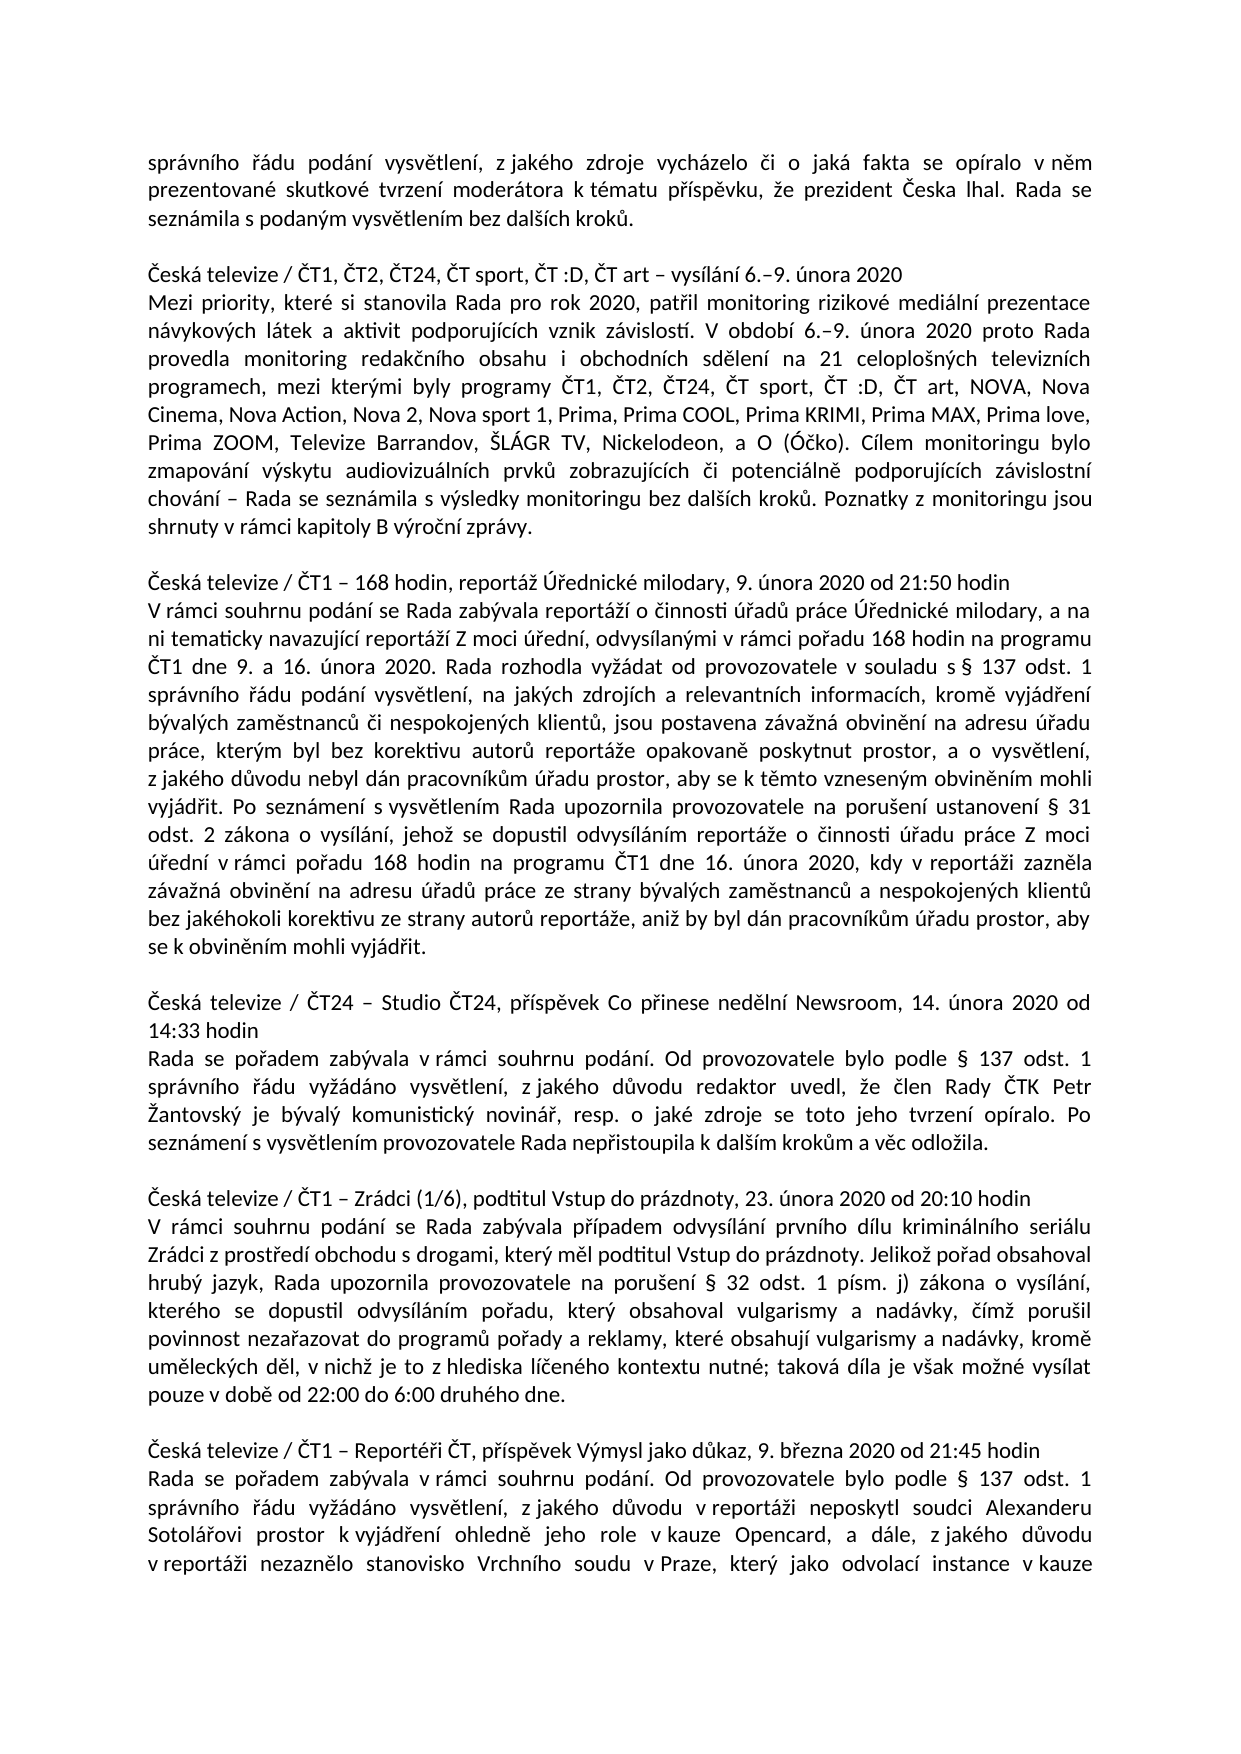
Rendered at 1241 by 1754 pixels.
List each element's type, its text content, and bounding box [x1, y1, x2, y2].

text Česká televize / ČT24 – Studio ČT24, příspěvek Co přinese nedělní Newsroom, 14. února 2020 od 14:33 hodin [148, 988, 1093, 1044]
text Česká televize / ČT1, ČT2, ČT24, ČT sport, ČT :D, ČT art – vysílání 6.–9. února 2020 [148, 260, 1093, 288]
text Mezi priority, které si stanovila Rada pro rok 2020, patřil monitoring rizikové mediální prezentace návykových látek a aktivit podporujících vznik závislostí. V období 6.–9. února 2020 proto Rada provedla monitoring redakčního obsahu i obchodních sdělení na 21 celoplošných televizních programech, mezi kterými byly programy ČT1, ČT2, ČT24, ČT sport, ČT :D, ČT art, NOVA, Nova Cinema, Nova Action, Nova 2, Nova sport 1, Prima, Prima COOL, Prima KRIMI, Prima MAX, Prima love, Prima ZOOM, Televize Barrandov, ŠLÁGR TV, Nickelodeon, a O (Óčko). Cílem monitoringu bylo zmapování výskytu audiovizuálních prvků zobrazujících či potenciálně podporujících závislostní chování – Rada se seznámila s výsledky monitoringu bez dalších kroků. Poznatky z monitoringu jsou shrnuty v rámci kapitoly B výroční zprávy. [148, 288, 1093, 540]
text Rada se pořadem zabývala v rámci souhrnu podání. Od provozovatele bylo podle § 137 odst. 1 správního řádu vyžádáno vysvětlení, z jakého důvodu redaktor uvedl, že člen Rady ČTK Petr Žantovský je bývalý komunistický novinář, resp. o jaké zdroje se toto jeho tvrzení opíralo. Po seznámení s vysvětlením provozovatele Rada nepřistoupila k dalším krokům a věc odložila. [148, 1044, 1093, 1156]
text V rámci souhrnu podání se Rada zabývala případem odvysílání prvního dílu kriminálního seriálu Zrádci z prostředí obchodu s drogami, který měl podtitul Vstup do prázdnoty. Jelikož pořad obsahoval hrubý jazyk, Rada upozornila provozovatele na porušení § 32 odst. 1 písm. j) zákona o vysílání, kterého se dopustil odvysíláním pořadu, který obsahoval vulgarismy a nadávky, čímž porušil povinnost nezařazovat do programů pořady a reklamy, které obsahují vulgarismy a nadávky, kromě uměleckých děl, v nichž je to z hlediska líčeného kontextu nutné; taková díla je však možné vysílat pouze v době od 22:00 do 6:00 druhého dne. [148, 1212, 1093, 1408]
text Česká televize / ČT1 – Zrádci (1/6), podtitul Vstup do prázdnoty, 23. února 2020 od 20:10 hodin [148, 1184, 1093, 1212]
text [148, 1464, 1093, 1577]
text Česká televize / ČT1 – 168 hodin, reportáž Úřednické milodary, 9. února 2020 od 21:50 hodin [148, 568, 1093, 596]
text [148, 148, 1093, 232]
text V rámci souhrnu podání se Rada zabývala reportáží o činnosti úřadů práce Úřednické milodary, a na ni tematicky navazující reportáží Z moci úřední, odvysílanými v rámci pořadu 168 hodin na programu ČT1 dne 9. a 16. února 2020. Rada rozhodla vyžádat od provozovatele v souladu s § 137 odst. 1 správního řádu podání vysvětlení, na jakých zdrojích a relevantních informacích, kromě vyjádření bývalých zaměstnanců či nespokojených klientů, jsou postavena závažná obvinění na adresu úřadu práce, kterým byl bez korektivu autorů reportáže opakovaně poskytnut prostor, a o vysvětlení, z jakého důvodu nebyl dán pracovníkům úřadu prostor, aby se k těmto vzneseným obviněním mohli vyjádřit. Po seznámení s vysvětlením Rada upozornila provozovatele na porušení ustanovení § 31 odst. 2 zákona o vysílání, jehož se dopustil odvysíláním reportáže o činnosti úřadu práce Z moci úřední v rámci pořadu 168 hodin na programu ČT1 dne 16. února 2020, kdy v reportáži zazněla závažná obvinění na adresu úřadů práce ze strany bývalých zaměstnanců a nespokojených klientů bez jakéhokoli korektivu ze strany autorů reportáže, aniž by byl dán pracovníkům úřadu prostor, aby se k obviněním mohli vyjádřit. [148, 596, 1093, 960]
text Česká televize / ČT1 – Reportéři ČT, příspěvek Výmysl jako důkaz, 9. března 2020 od 21:45 hodin [148, 1437, 1093, 1464]
